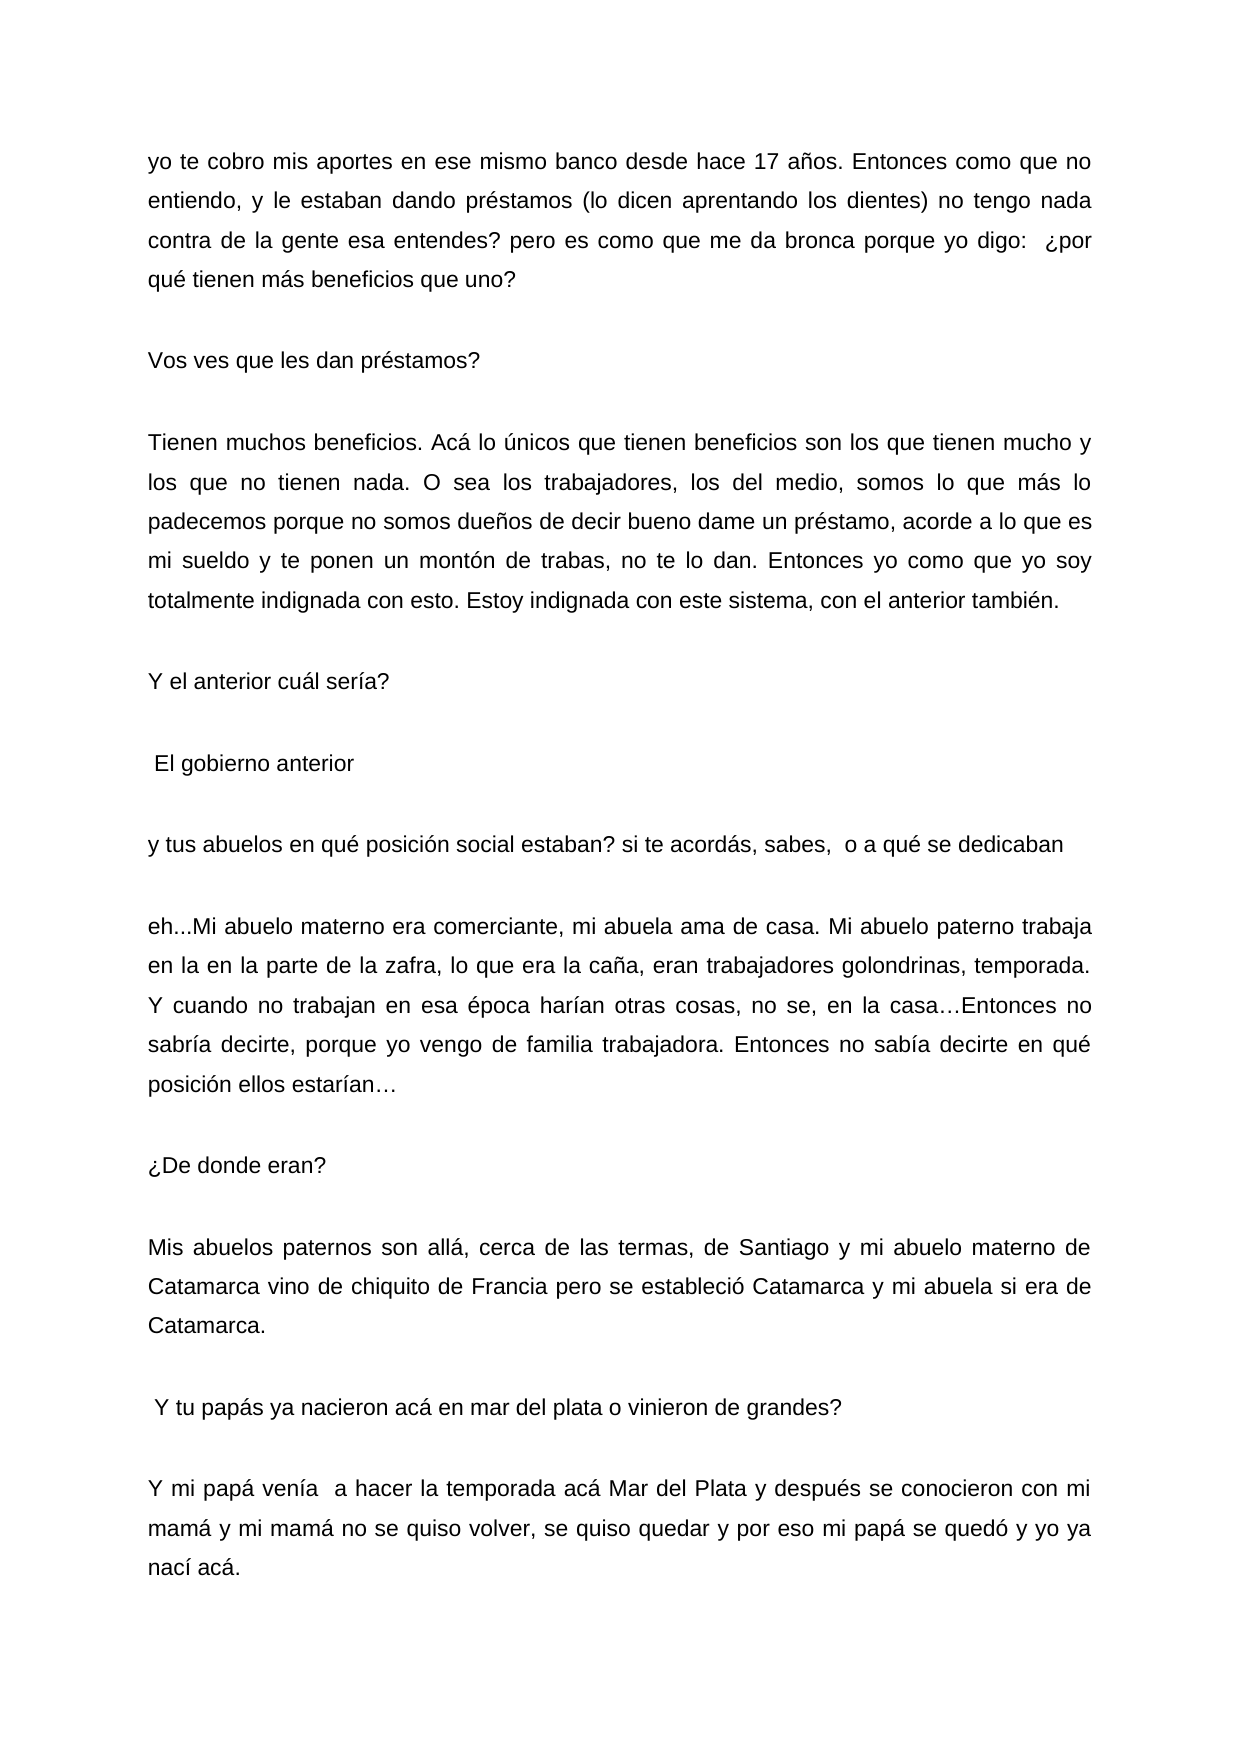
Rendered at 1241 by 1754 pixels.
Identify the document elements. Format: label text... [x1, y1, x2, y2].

text El gobierno anterior [148, 750, 1093, 776]
text ¿De donde eran? [148, 1152, 1093, 1178]
text Y el anterior cuál sería? [148, 668, 1093, 695]
text eh...Mi abuelo materno era comerciante, mi abuela ama de casa. Mi abuelo paterno trabaja en la en la parte de la zafra, lo que era la caña, eran trabajadores golondrinas, temporada. Y cuando no trabajan en esa época harían otras cosas, no se, en la casa…Entonces no sabría decirte, porque yo vengo de familia trabajadora. Entonces no sabía decirte en qué posición ellos estarían… [148, 913, 1093, 1097]
text Vos ves que les dan préstamos? [148, 347, 1093, 374]
text y tus abuelos en qué posición social estaban? si te acordás, sabes, o a qué se dedicaban [148, 831, 1093, 858]
text Y mi papá venía a hacer la temporada acá Mar del Plata y después se conocieron con mi mamá y mi mamá no se quiso volver, se quiso quedar y por eso mi papá se quedó y yo ya nací acá. [148, 1475, 1093, 1581]
text Y tu papás ya nacieron acá en mar del plata o vinieron de grandes? [148, 1394, 1093, 1420]
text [148, 148, 1093, 292]
text Mis abuelos paternos son allá, cerca de las termas, de Santiago y mi abuelo materno de Catamarca vino de chiquito de Francia pero se estableció Catamarca y mi abuela si era de Catamarca. [148, 1233, 1093, 1339]
text Tienen muchos beneficios. Acá lo únicos que tienen beneficios son los que tienen mucho y los que no tienen nada. O sea los trabajadores, los del medio, somos lo que más lo padecemos porque no somos dueños de decir bueno dame un préstamo, acorde a lo que es mi sueldo y te ponen un montón de trabas, no te lo dan. Entonces yo como que yo soy totalmente indignada con esto. Estoy indignada con este sistema, con el anterior también. [148, 429, 1093, 613]
